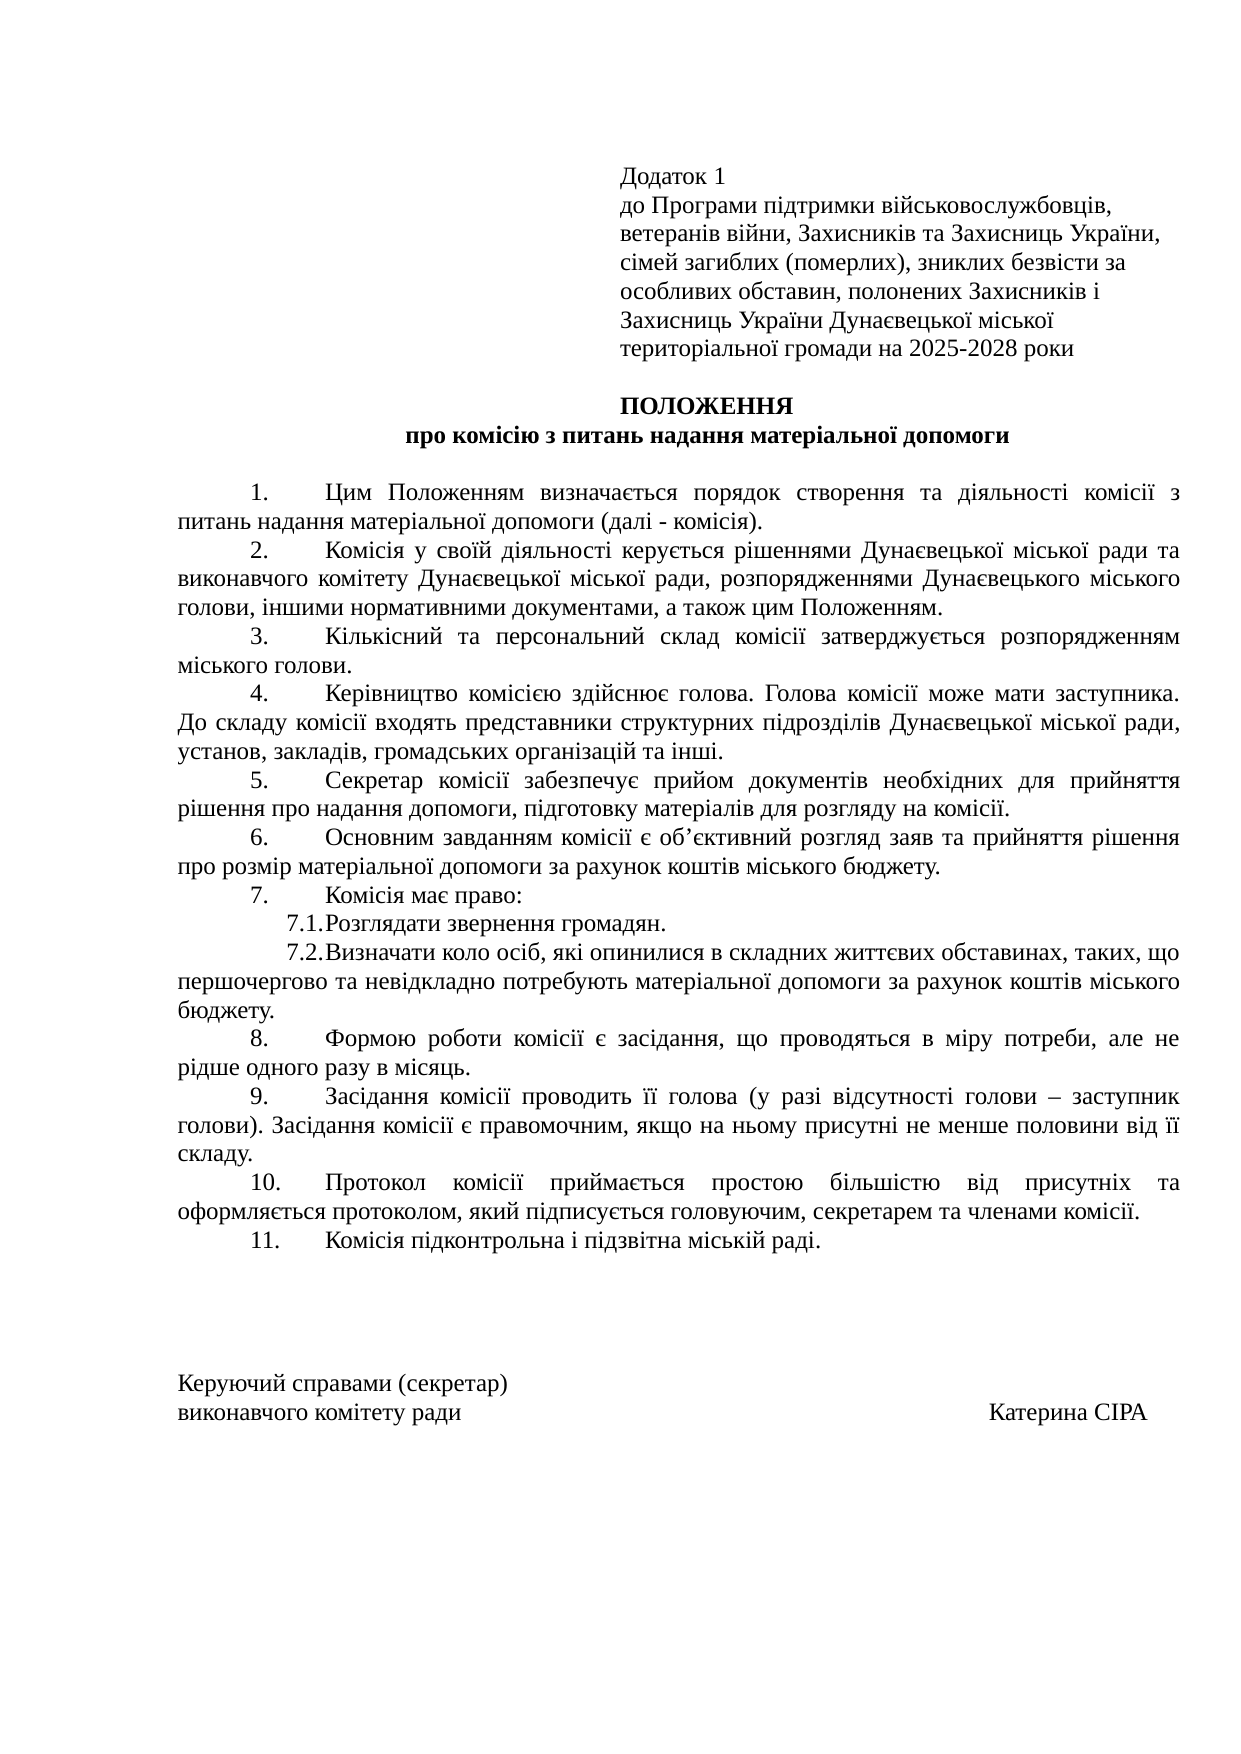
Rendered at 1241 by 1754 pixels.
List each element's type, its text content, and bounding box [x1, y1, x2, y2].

text ветеранів війни, Захисників та Захисниць України, [620, 218, 1240, 247]
list Комісія у своїй діяльності керується рішеннями Дунаєвецької міської ради та виконавчого комітету Дунаєвецької міської ради, розпорядженнями Дунаєвецького міського голови, іншими нормативними документами, а також цим Положенням. [177, 535, 1181, 621]
subtitle ПОЛОЖЕННЯ [606, 391, 1181, 420]
list Комісія підконтрольна і підзвітна міській раді. [177, 1225, 1181, 1253]
list Формою роботи комісії є засідання, що проводяться в міру потреби, але не рідше одного разу в місяць. [177, 1023, 1181, 1081]
text до Програми підтримки військовослужбовців, [620, 190, 1240, 218]
text сімей загиблих (померлих), зниклих безвісти за [620, 247, 1240, 276]
list Комісія має право: [177, 880, 1181, 908]
text Керуючий справами (секретар) [177, 1368, 1181, 1397]
text територіальної громади на 2025-2028 роки [620, 333, 1240, 362]
list Кількісний та персональний склад комісії затверджується розпорядженням міського голови. [177, 621, 1181, 678]
text виконавчого комітету ради Катерина СІРА [177, 1397, 1181, 1426]
list Секретар комісії забезпечує прийом документів необхідних для прийняття рішення про надання допомоги, підготовку матеріалів для розгляду на комісії. [177, 765, 1181, 822]
list Керівництво комісією здійснює голова. Голова комісії може мати заступника. До складу комісії входять представники структурних підрозділів Дунаєвецької міської ради, установ, закладів, громадських організацій та інші. [177, 678, 1181, 765]
list Основним завданням комісії є об’єктивний розгляд заяв та прийняття рішення про розмір матеріальної допомоги за рахунок коштів міського бюджету. [177, 822, 1181, 880]
list Цим Положенням визначається порядок створення та діяльності комісії з питань надання матеріальної допомоги (далі - комісія). [177, 477, 1181, 535]
text особливих обставин, полонених Захисників і [620, 276, 1240, 305]
list Визначати коло осіб, які опинилися в складних життєвих обставинах, таких, що першочергово та невідкладно потребують матеріальної допомоги за рахунок коштів міського бюджету. [177, 937, 1181, 1023]
text про комісію з питань надання матеріальної допомоги [405, 420, 1181, 448]
list Протокол комісії приймається простою більшістю від присутніх та оформляється протоколом, який підписується головуючим, секретарем та членами комісії. [177, 1167, 1181, 1225]
list Засідання комісії проводить її голова (у разі відсутності голови – заступник голови). Засідання комісії є правомочним, якщо на ньому присутні не менше половини від її складу. [177, 1081, 1181, 1167]
text Захисниць України Дунаєвецької міської [620, 305, 1240, 333]
list Розглядати звернення громадян. [213, 908, 1181, 937]
text Додаток 1 [620, 161, 1240, 190]
